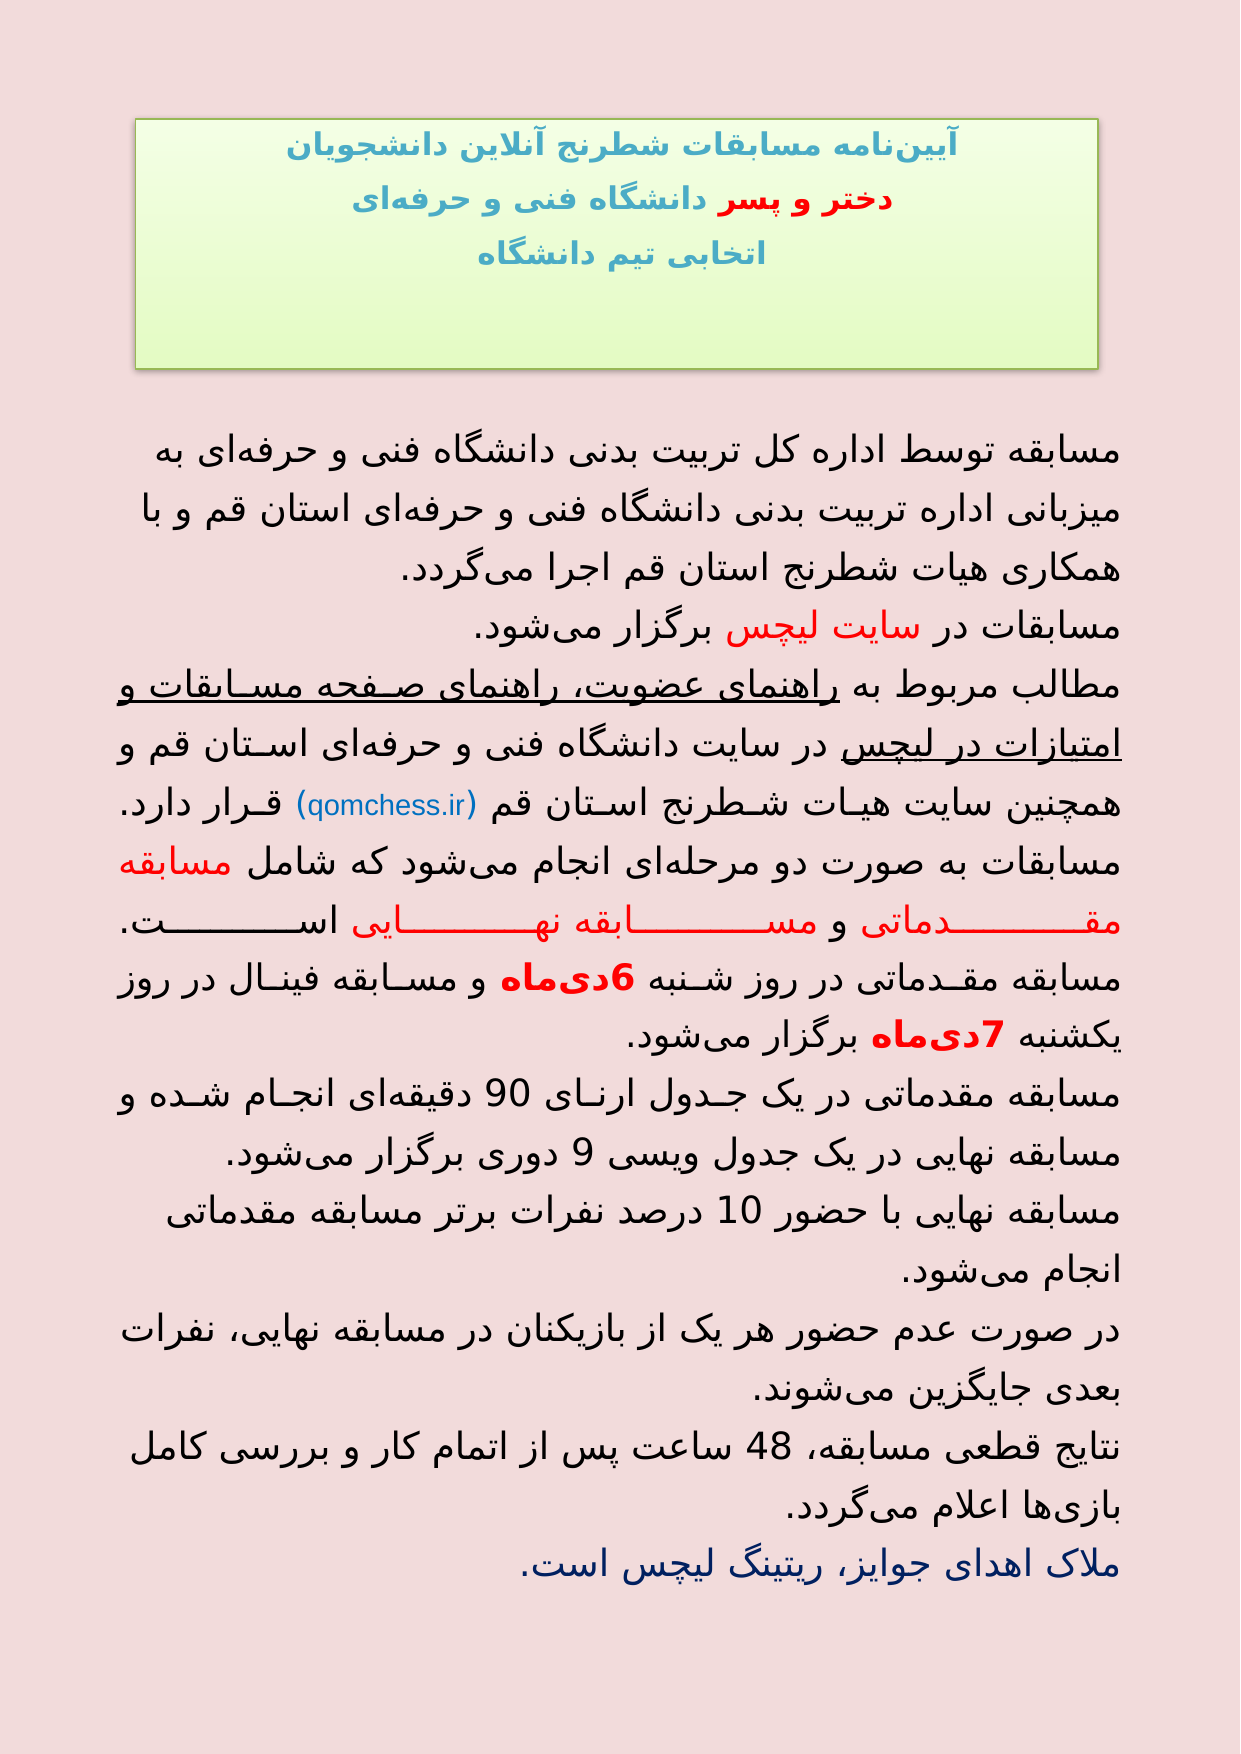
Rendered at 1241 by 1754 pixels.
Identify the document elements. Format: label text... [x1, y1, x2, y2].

text مسابقه مقدماتی در یک جدول ارنای 90 دقیقه‌ای انجام شده و مسابقه نهایی در یک جدول ویسی 9 دوری برگزار می‌شود. [118, 1071, 1122, 1174]
text مطالب مربوط به راهنمای عضویت، راهنمای صفحه مسابقات و امتیازات در لیچس در سایت دانشگاه فنی و حرفه‌ای استان قم و همچنین سایت هیات شطرنج استان قم (qomchess.ir) قرار دارد. مسابقات به صورت دو مرحله‌ای انجام می‌شود که شامل مسابقه مقدماتی و مسابقه نهایی است. مسابقه مقدماتی در روز شنبه 6دی‌ماه و مسابقه فینال در روز یکشنبه 7دی‌ماه برگزار می‌شود. [118, 663, 1122, 1056]
text ملاک اهدای جوایز، ریتینگ لیچس است. [118, 1542, 1122, 1586]
text مسابقات در سایت لیچس برگزار می‌شود. [118, 604, 1122, 648]
text در صورت عدم حضور هر یک از بازیکنان در مسابقه نهایی، نفرات بعدی جایگزین می‌شوند. [118, 1307, 1122, 1409]
text مسابقه نهایی با حضور 10 درصد نفرات برتر مسابقه مقدماتی انجام می‌شود. [118, 1189, 1122, 1291]
text مسابقه توسط اداره کل تربیت بدنی دانشگاه فنی و حرفه‌ای به میزبانی اداره تربیت بدنی دانشگاه فنی و حرفه‌ای استان قم و با همکاری هیات شطرنج استان قم اجرا می‌گردد. [118, 428, 1122, 589]
text نتایج قطعی مسابقه، 48 ساعت پس از اتمام کار و بررسی کامل بازی‌ها اعلام می‌گردد. [118, 1424, 1122, 1527]
